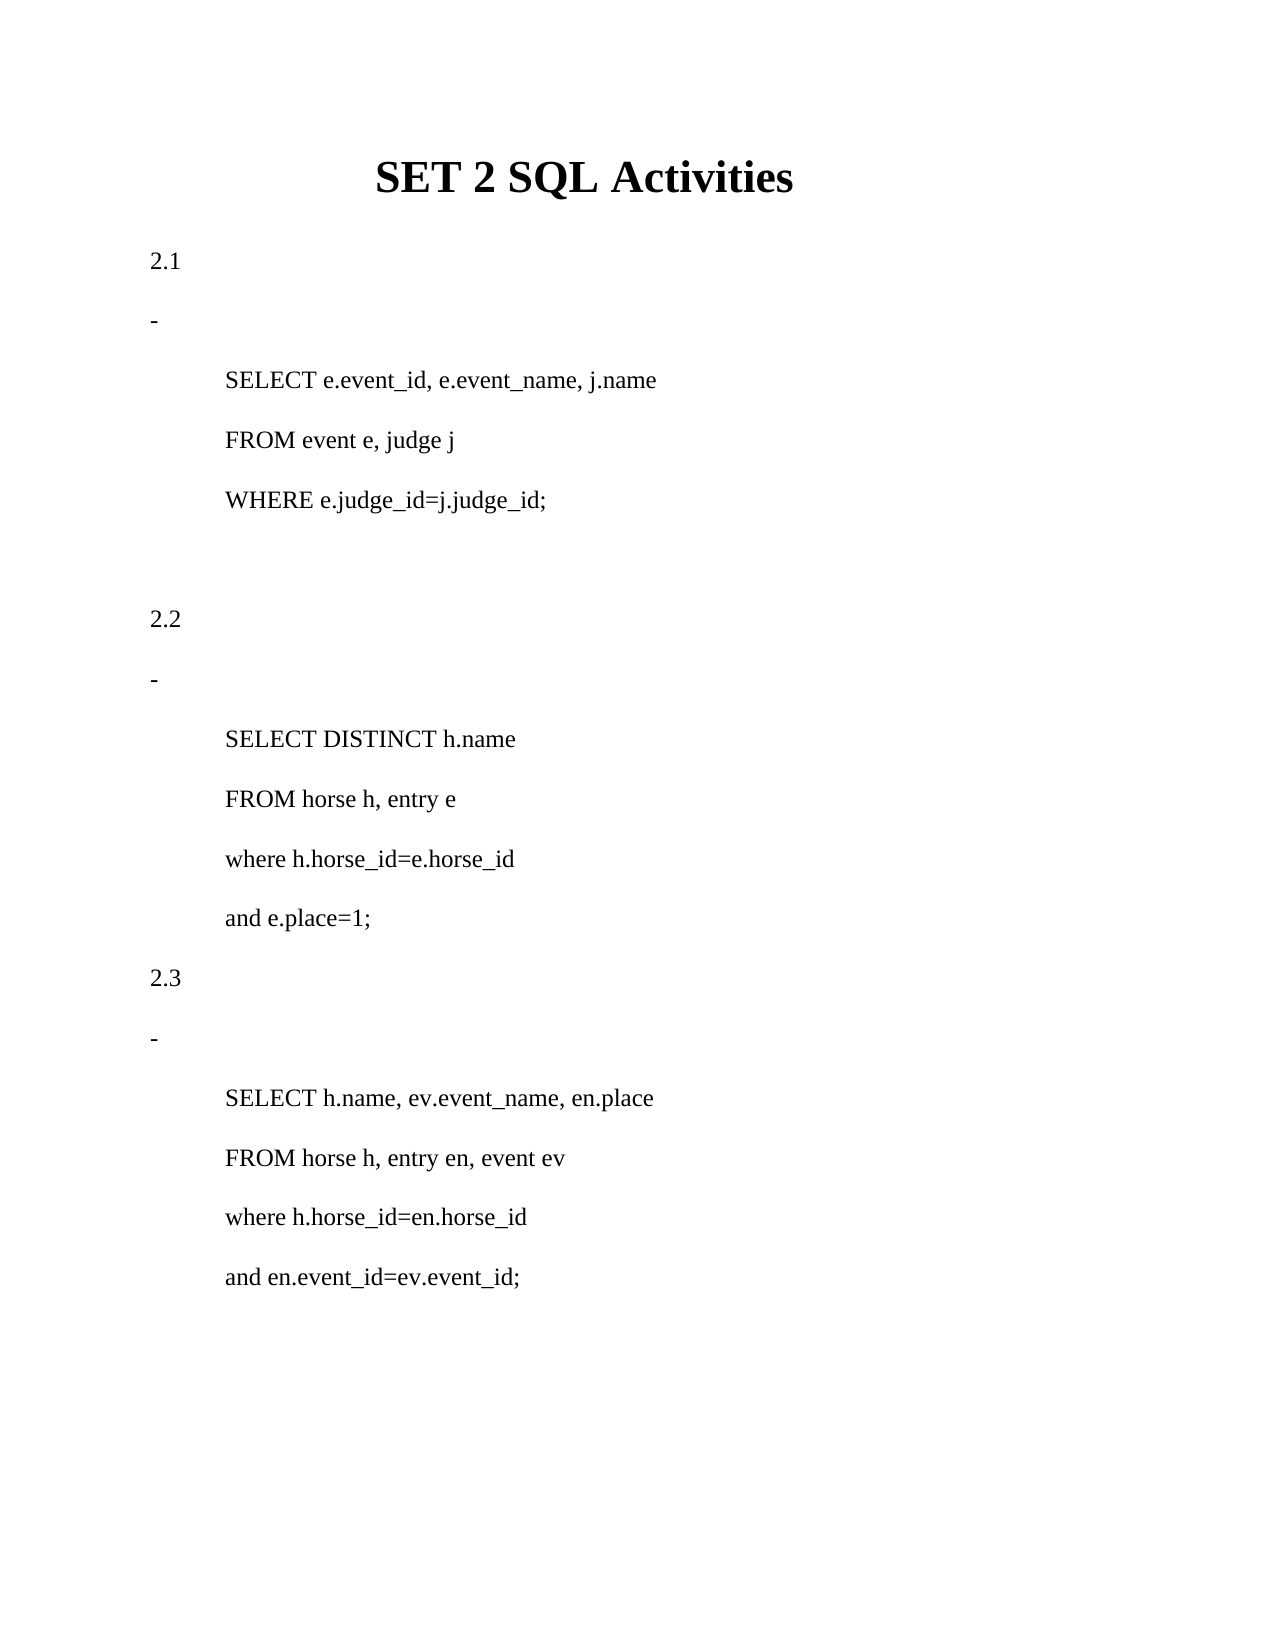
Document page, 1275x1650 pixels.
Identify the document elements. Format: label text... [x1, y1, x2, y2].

text FROM horse h, entry e [225, 784, 1125, 813]
text FROM horse h, entry en, event ev [225, 1143, 1125, 1171]
text SELECT e.event_id, e.event_name, j.name [225, 365, 1125, 394]
text and e.place=1; [225, 903, 1125, 932]
text - [150, 1023, 1125, 1052]
text - [150, 306, 1125, 334]
text FROM event e, judge j [225, 425, 1125, 454]
text 2.1 [150, 246, 1125, 274]
text SET 2 SQL Activities [300, 150, 1125, 203]
text and en.event_id=ev.event_id; [225, 1262, 1125, 1291]
text - [150, 664, 1125, 693]
text where h.horse_id=e.horse_id [225, 844, 1125, 872]
text SELECT h.name, ev.event_name, en.place [225, 1083, 1125, 1112]
text WHERE e.judge_id=j.judge_id; [225, 485, 1125, 514]
text SELECT DISTINCT h.name [225, 724, 1125, 753]
text 2.3 [150, 963, 1125, 992]
text 2.2 [150, 604, 1125, 633]
text where h.horse_id=en.horse_id [225, 1202, 1125, 1231]
